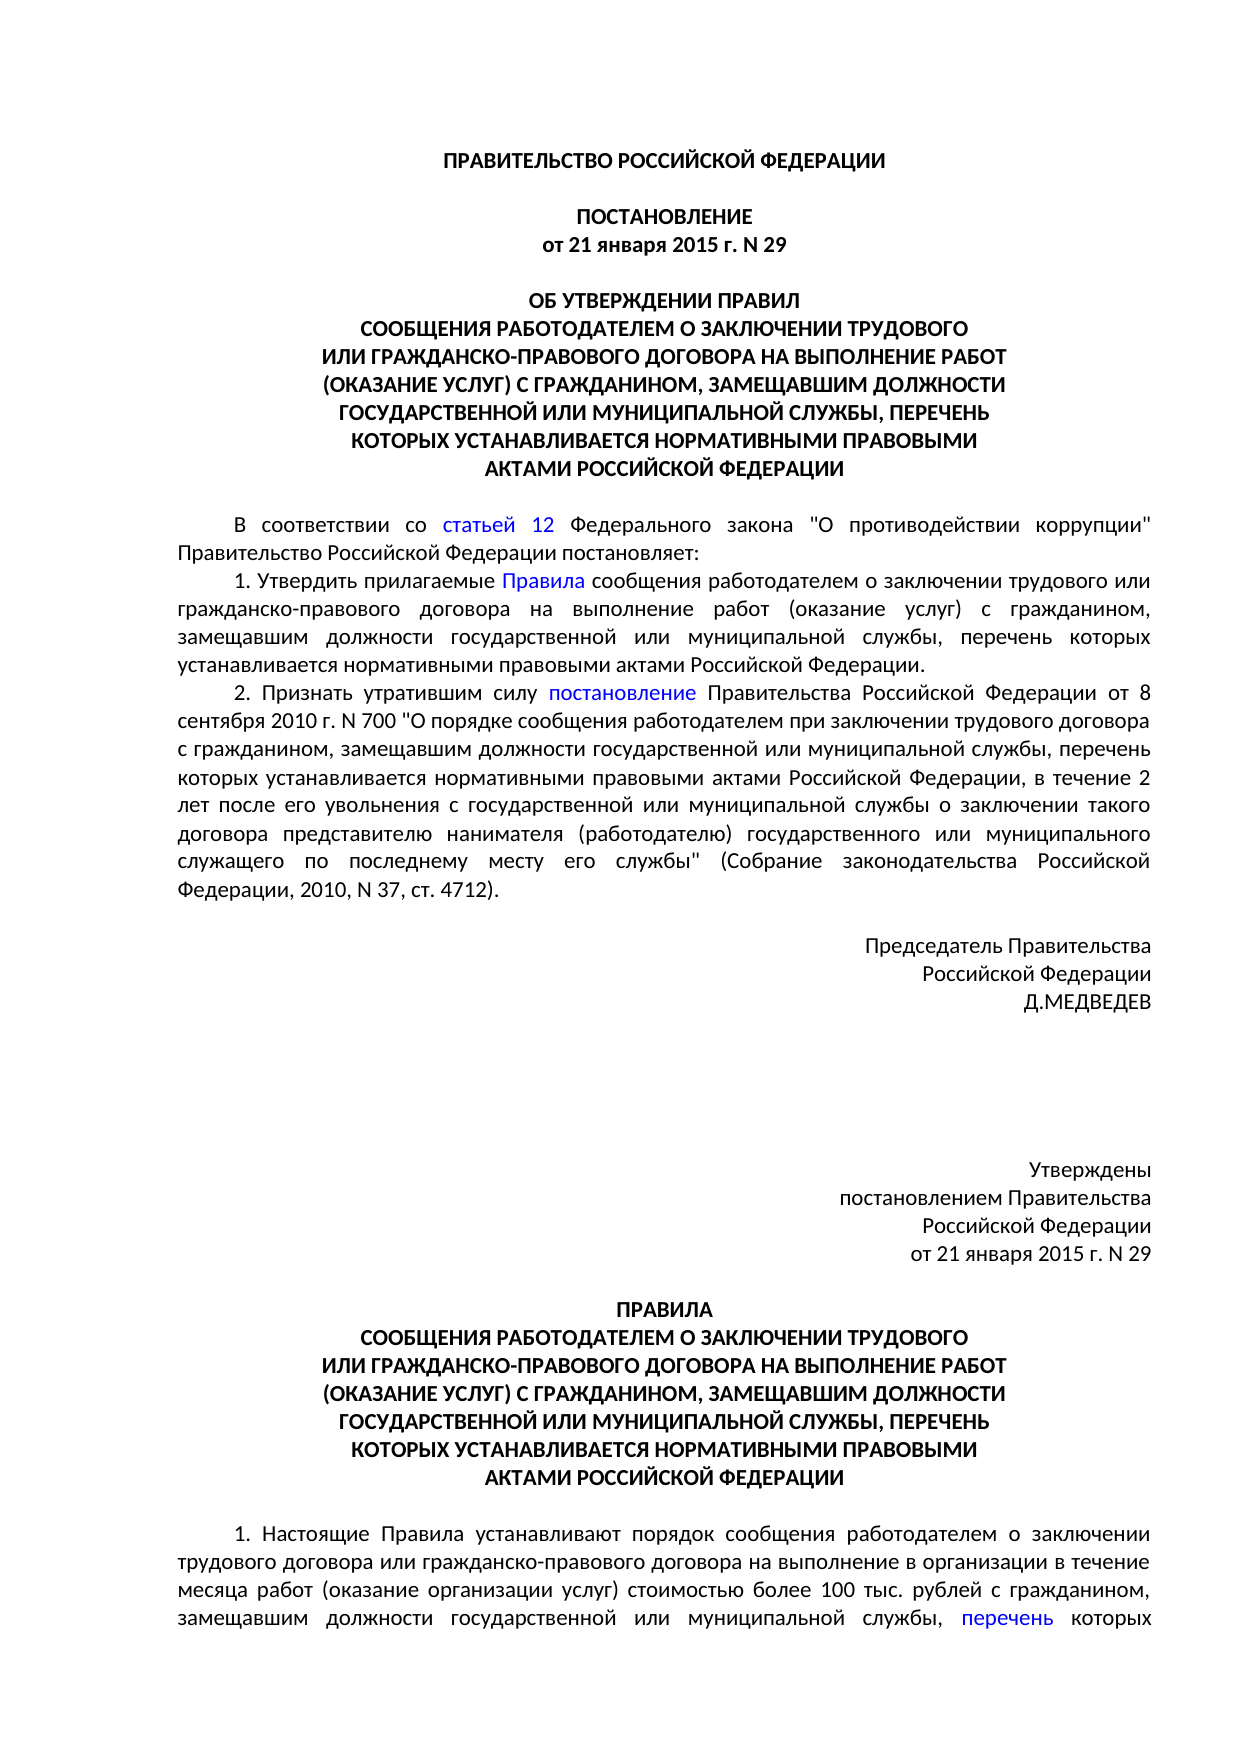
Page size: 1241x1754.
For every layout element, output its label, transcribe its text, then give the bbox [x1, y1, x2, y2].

text КОТОРЫХ УСТАНАВЛИВАЕТСЯ НОРМАТИВНЫМИ ПРАВОВЫМИ [177, 1435, 1152, 1463]
text АКТАМИ РОССИЙСКОЙ ФЕДЕРАЦИИ [177, 1463, 1152, 1491]
text (ОКАЗАНИЕ УСЛУГ) С ГРАЖДАНИНОМ, ЗАМЕЩАВШИМ ДОЛЖНОСТИ [177, 370, 1152, 398]
text ПОСТАНОВЛЕНИЕ [177, 202, 1152, 230]
text Д.МЕДВЕДЕВ [177, 987, 1152, 1015]
text 2. Признать утратившим силу постановление Правительства Российской Федерации от 8 сентября 2010 г. N 700 "О порядке сообщения работодателем при заключении трудового договора с гражданином, замещавшим должности государственной или муниципальной службы, перечень которых устанавливается нормативными правовыми актами Российской Федерации, в течение 2 лет после его увольнения с государственной или муниципальной службы о заключении такого договора представителю нанимателя (работодателю) государственного или муниципального служащего по последнему месту его службы" (Собрание законодательства Российской Федерации, 2010, N 37, ст. 4712). [177, 678, 1152, 903]
text ИЛИ ГРАЖДАНСКО-ПРАВОВОГО ДОГОВОРА НА ВЫПОЛНЕНИЕ РАБОТ [177, 342, 1152, 370]
text ГОСУДАРСТВЕННОЙ ИЛИ МУНИЦИПАЛЬНОЙ СЛУЖБЫ, ПЕРЕЧЕНЬ [177, 398, 1152, 426]
text Утверждены [177, 1155, 1152, 1183]
text КОТОРЫХ УСТАНАВЛИВАЕТСЯ НОРМАТИВНЫМИ ПРАВОВЫМИ [177, 426, 1152, 454]
text В соответствии со статьей 12 Федерального закона "О противодействии коррупции" Правительство Российской Федерации постановляет: [177, 510, 1152, 566]
text СООБЩЕНИЯ РАБОТОДАТЕЛЕМ О ЗАКЛЮЧЕНИИ ТРУДОВОГО [177, 314, 1152, 342]
text Председатель Правительства [177, 931, 1152, 959]
text АКТАМИ РОССИЙСКОЙ ФЕДЕРАЦИИ [177, 454, 1152, 482]
text Российской Федерации [177, 959, 1152, 987]
text ГОСУДАРСТВЕННОЙ ИЛИ МУНИЦИПАЛЬНОЙ СЛУЖБЫ, ПЕРЕЧЕНЬ [177, 1407, 1152, 1435]
text ОБ УТВЕРЖДЕНИИ ПРАВИЛ [177, 286, 1152, 314]
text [177, 1519, 1152, 1631]
text 1. Утвердить прилагаемые Правила сообщения работодателем о заключении трудового или гражданско-правового договора на выполнение работ (оказание услуг) с гражданином, замещавшим должности государственной или муниципальной службы, перечень которых устанавливается нормативными правовыми актами Российской Федерации. [177, 566, 1152, 678]
text от 21 января 2015 г. N 29 [177, 230, 1152, 258]
text постановлением Правительства [177, 1183, 1152, 1211]
text ПРАВИЛА [177, 1295, 1152, 1323]
text (ОКАЗАНИЕ УСЛУГ) С ГРАЖДАНИНОМ, ЗАМЕЩАВШИМ ДОЛЖНОСТИ [177, 1379, 1152, 1407]
text от 21 января 2015 г. N 29 [177, 1239, 1152, 1267]
text ПРАВИТЕЛЬСТВО РОССИЙСКОЙ ФЕДЕРАЦИИ [177, 146, 1152, 174]
text Российской Федерации [177, 1211, 1152, 1239]
text ИЛИ ГРАЖДАНСКО-ПРАВОВОГО ДОГОВОРА НА ВЫПОЛНЕНИЕ РАБОТ [177, 1351, 1152, 1379]
text СООБЩЕНИЯ РАБОТОДАТЕЛЕМ О ЗАКЛЮЧЕНИИ ТРУДОВОГО [177, 1323, 1152, 1351]
